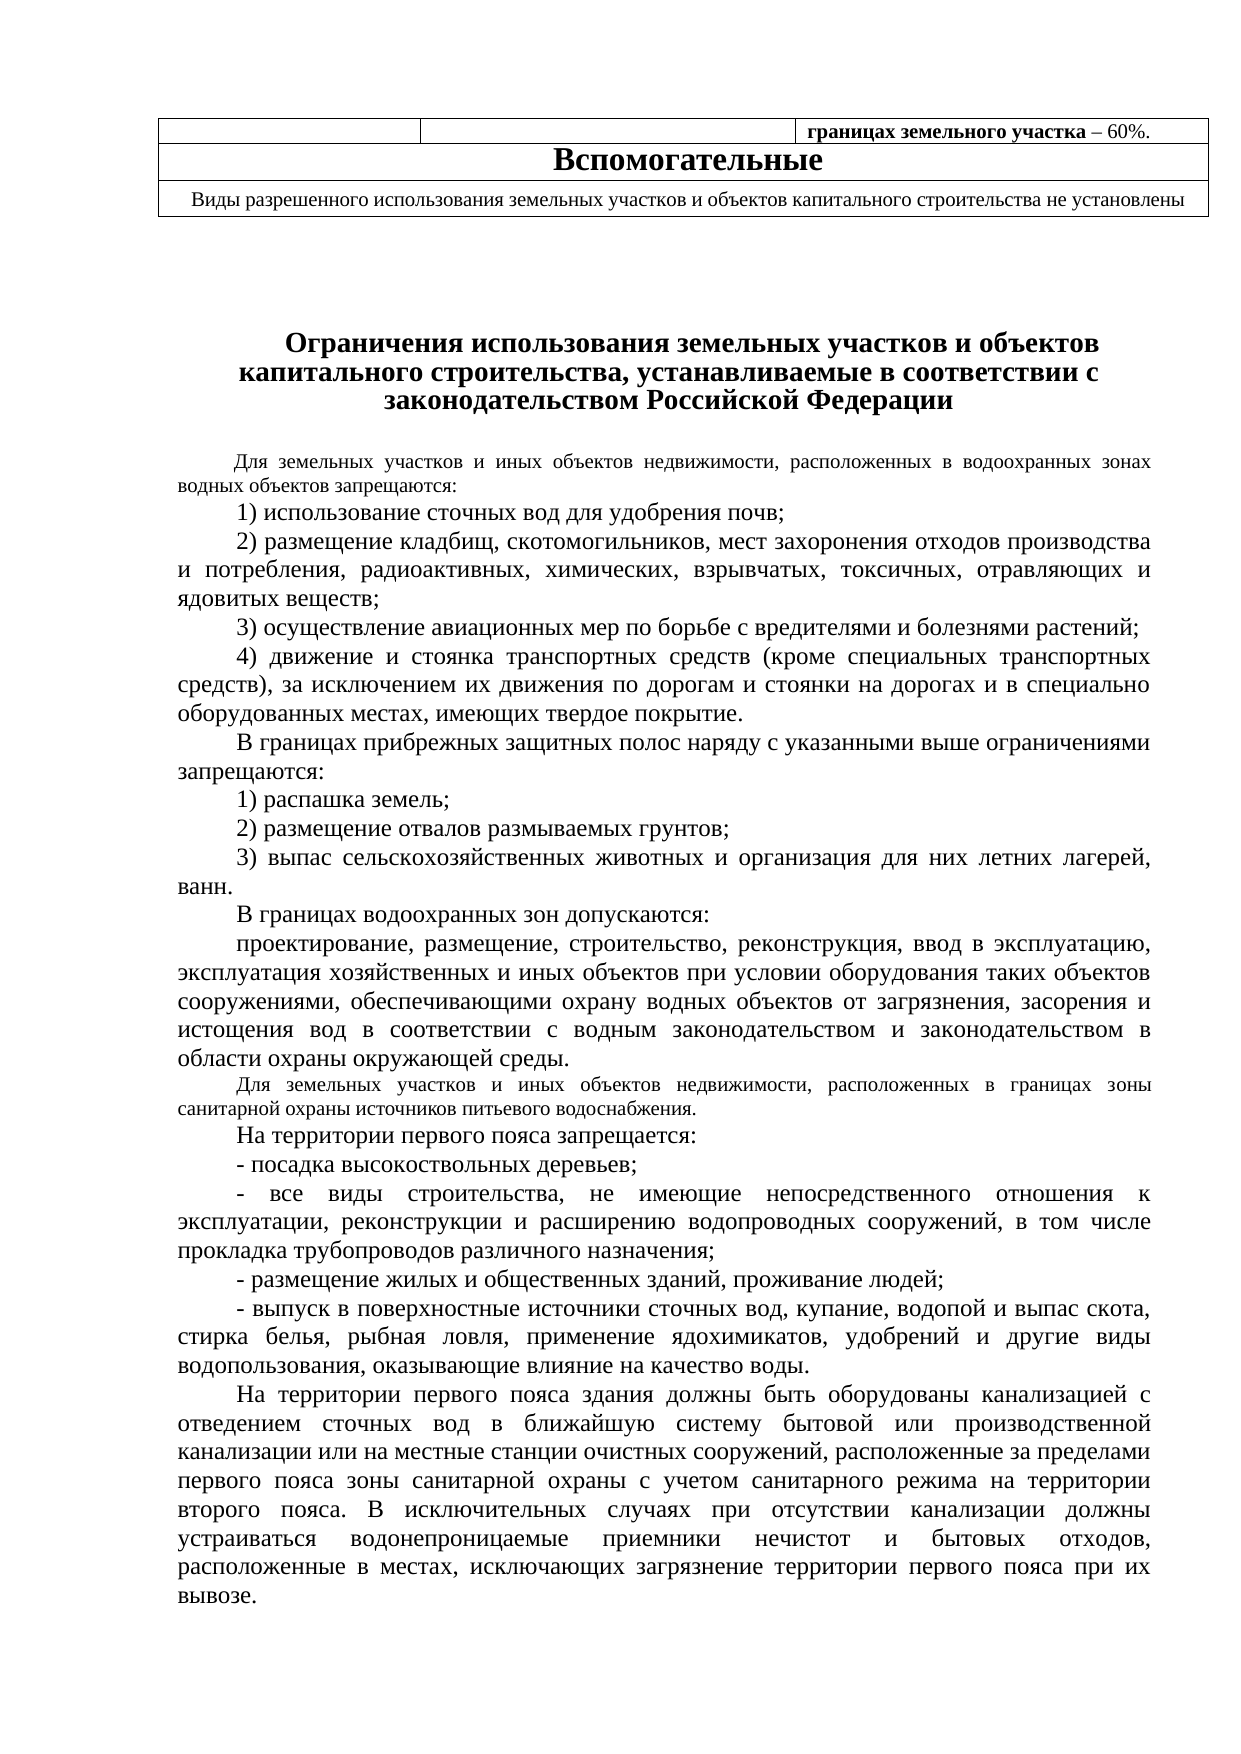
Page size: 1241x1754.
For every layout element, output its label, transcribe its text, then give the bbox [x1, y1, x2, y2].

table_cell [159, 119, 420, 143]
text проектирование, размещение, строительство, реконструкция, ввод в эксплуатацию, эксплуатация хозяйственных и иных объектов при условии оборудования таких объектов сооружениями, обеспечивающими охрану водных объектов от загрязнения, засорения и истощения вод в соответствии с водным законодательством и законодательством в области охраны окружающей среды. [177, 928, 1152, 1072]
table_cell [421, 119, 795, 143]
text 1) использование сточных вод для удобрения почв; [177, 497, 1152, 526]
text - размещение жилых и общественных зданий, проживание людей; [177, 1264, 1152, 1293]
text 1) распашка земель; [177, 784, 1152, 813]
text 2) размещение отвалов размываемых грунтов; [177, 813, 1152, 842]
text В границах водоохранных зон допускаются: [177, 899, 1152, 928]
text Ограничения использования земельных участков и объектов капитального строительства, устанавливаемые в соответствии с законодательством Российской Федерации [177, 330, 1160, 415]
table_cell Виды разрешенного использования земельных участков и объектов капитального строительства не установлены [159, 181, 1208, 216]
text 4) движение и стоянка транспортных средств (кроме специальных транспортных средств), за исключением их движения по дорогам и стоянки на дорогах и в специально оборудованных местах, имеющих твердое покрытие. [177, 641, 1152, 727]
text Для земельных участков и иных объектов недвижимости, расположенных в водоохранных зонах водных объектов запрещаются: [177, 449, 1152, 497]
text На территории первого пояса запрещается: [177, 1120, 1152, 1149]
text Для земельных участков и иных объектов недвижимости, расположенных в границах зоны санитарной охраны источников питьевого водоснабжения. [177, 1072, 1152, 1120]
text 3) выпас сельскохозяйственных животных и организация для них летних лагерей, ванн. [177, 842, 1152, 899]
text - выпуск в поверхностные источники сточных вод, купание, водопой и выпас скота, стирка белья, рыбная ловля, применение ядохимикатов, удобрений и другие виды водопользования, оказывающие влияние на качество воды. [177, 1293, 1152, 1379]
text - посадка высокоствольных деревьев; [177, 1149, 1152, 1178]
text На территории первого пояса здания должны быть оборудованы канализацией с отведением сточных вод в ближайшую систему бытовой или производственной канализации или на местные станции очистных сооружений, расположенные за пределами первого пояса зоны санитарной охраны с учетом санитарного режима на территории второго пояса. В исключительных случаях при отсутствии канализации должны устраиваться водонепроницаемые приемники нечистот и бытовых отходов, расположенные в местах, исключающих загрязнение территории первого пояса при их вывозе. [177, 1379, 1152, 1609]
text 3) осуществление авиационных мер по борьбе с вредителями и болезнями растений; [177, 612, 1152, 641]
text - все виды строительства, не имеющие непосредственного отношения к эксплуатации, реконструкции и расширению водопроводных сооружений, в том числе прокладка трубопроводов различного назначения; [177, 1178, 1152, 1264]
text В границах прибрежных защитных полос наряду с указанными выше ограничениями запрещаются: [177, 727, 1152, 784]
text 2) размещение кладбищ, скотомогильников, мест захоронения отходов производства и потребления, радиоактивных, химических, взрывчатых, токсичных, отравляющих и ядовитых веществ; [177, 526, 1152, 612]
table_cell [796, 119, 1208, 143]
table_cell Вспомогательные [159, 144, 1208, 179]
